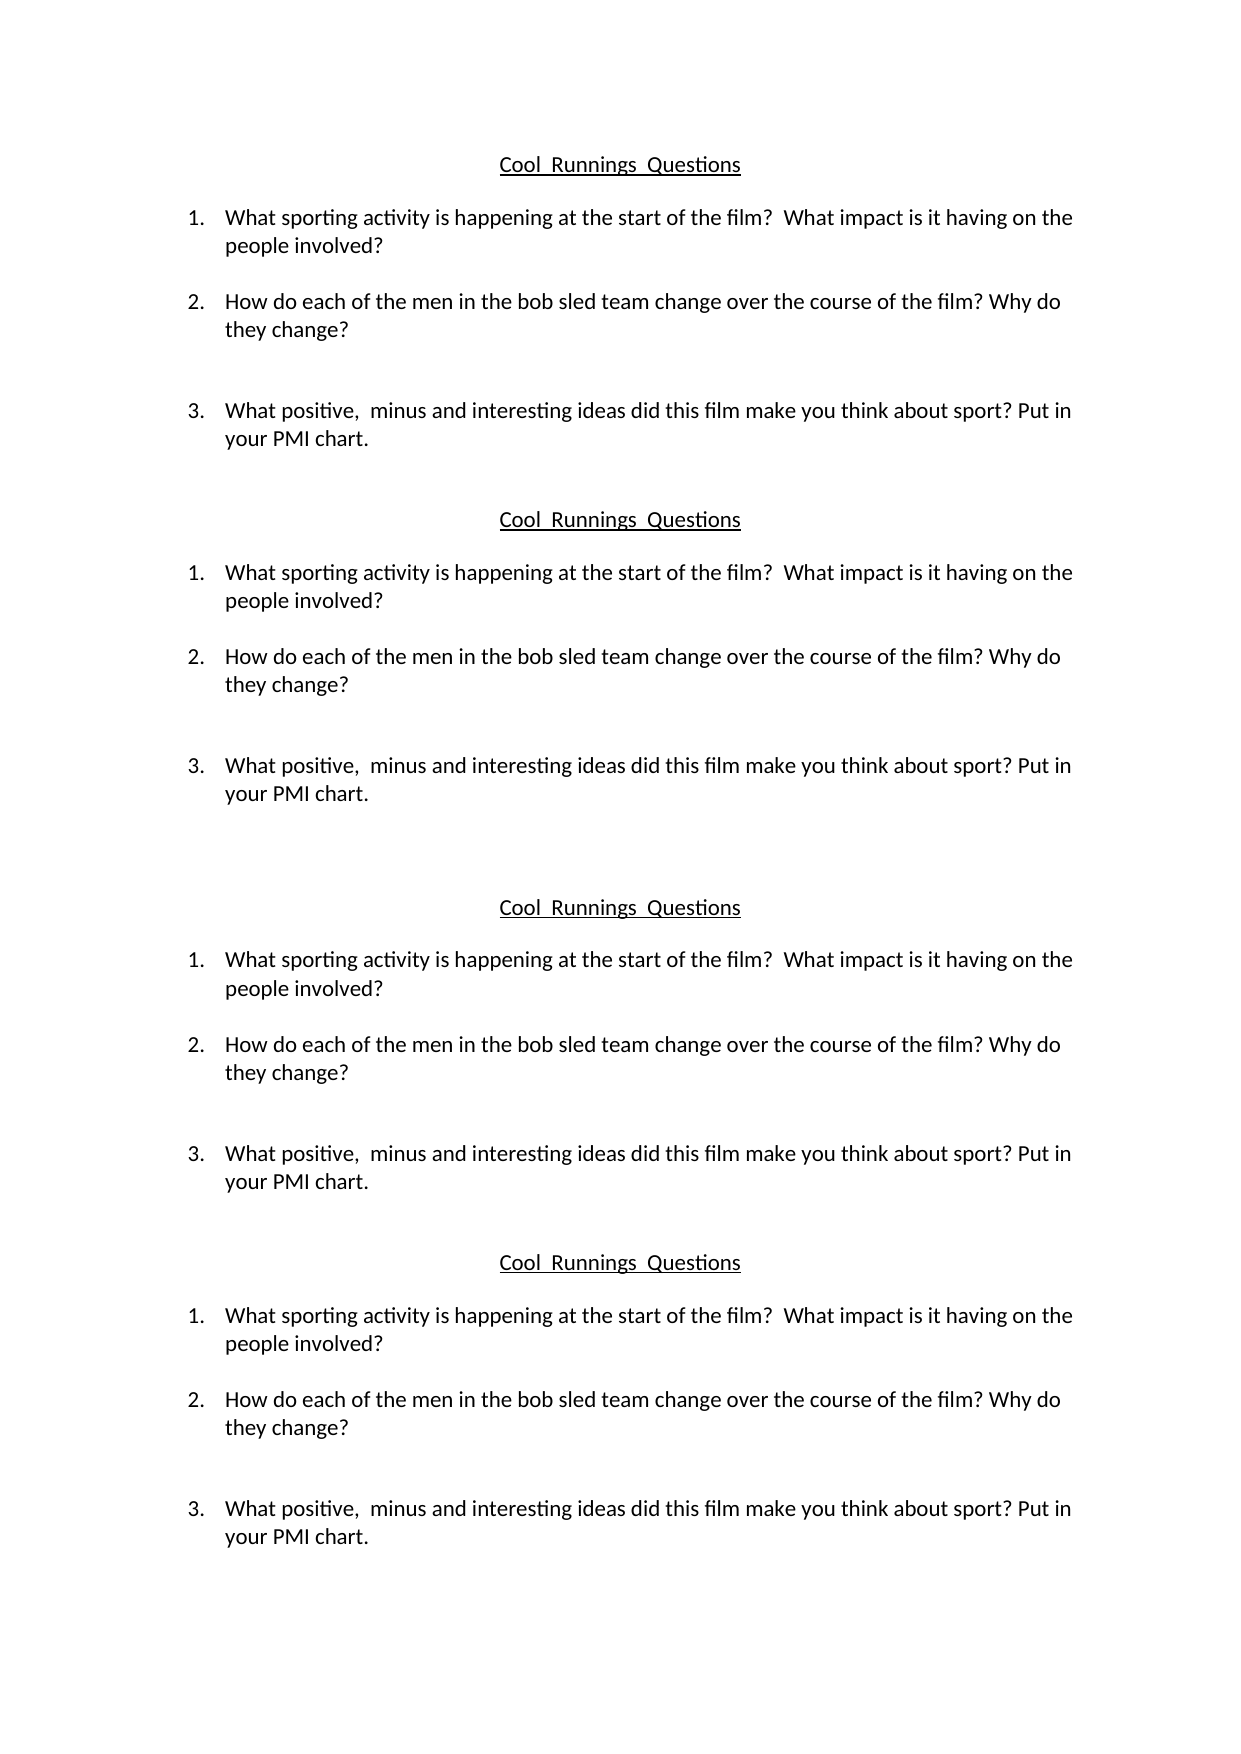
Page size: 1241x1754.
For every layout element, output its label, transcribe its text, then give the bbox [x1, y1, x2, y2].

list What positive, minus and interesting ideas did this film make you think about sport? Put in your PMI chart. [187, 1139, 1090, 1195]
text Cool Runnings Questions [150, 505, 1090, 533]
list How do each of the men in the bob sled team change over the course of the film? Why do they change? [187, 642, 1090, 698]
list What sporting activity is happening at the start of the film? What impact is it having on the people involved? [187, 558, 1090, 614]
list What sporting activity is happening at the start of the film? What impact is it having on the people involved? [187, 946, 1090, 1002]
text Cool Runnings Questions [150, 893, 1090, 921]
list What positive, minus and interesting ideas did this film make you think about sport? Put in your PMI chart. [187, 1494, 1090, 1550]
list How do each of the men in the bob sled team change over the course of the film? Why do they change? [187, 1385, 1090, 1441]
text Cool Runnings Questions [150, 1248, 1090, 1276]
list What sporting activity is happening at the start of the film? What impact is it having on the people involved? [187, 203, 1090, 259]
list How do each of the men in the bob sled team change over the course of the film? Why do they change? [187, 1030, 1090, 1086]
list What positive, minus and interesting ideas did this film make you think about sport? Put in your PMI chart. [187, 751, 1090, 807]
text Cool Runnings Questions [150, 150, 1090, 178]
list How do each of the men in the bob sled team change over the course of the film? Why do they change? [187, 287, 1090, 343]
list What positive, minus and interesting ideas did this film make you think about sport? Put in your PMI chart. [187, 396, 1090, 452]
list What sporting activity is happening at the start of the film? What impact is it having on the people involved? [187, 1301, 1090, 1357]
